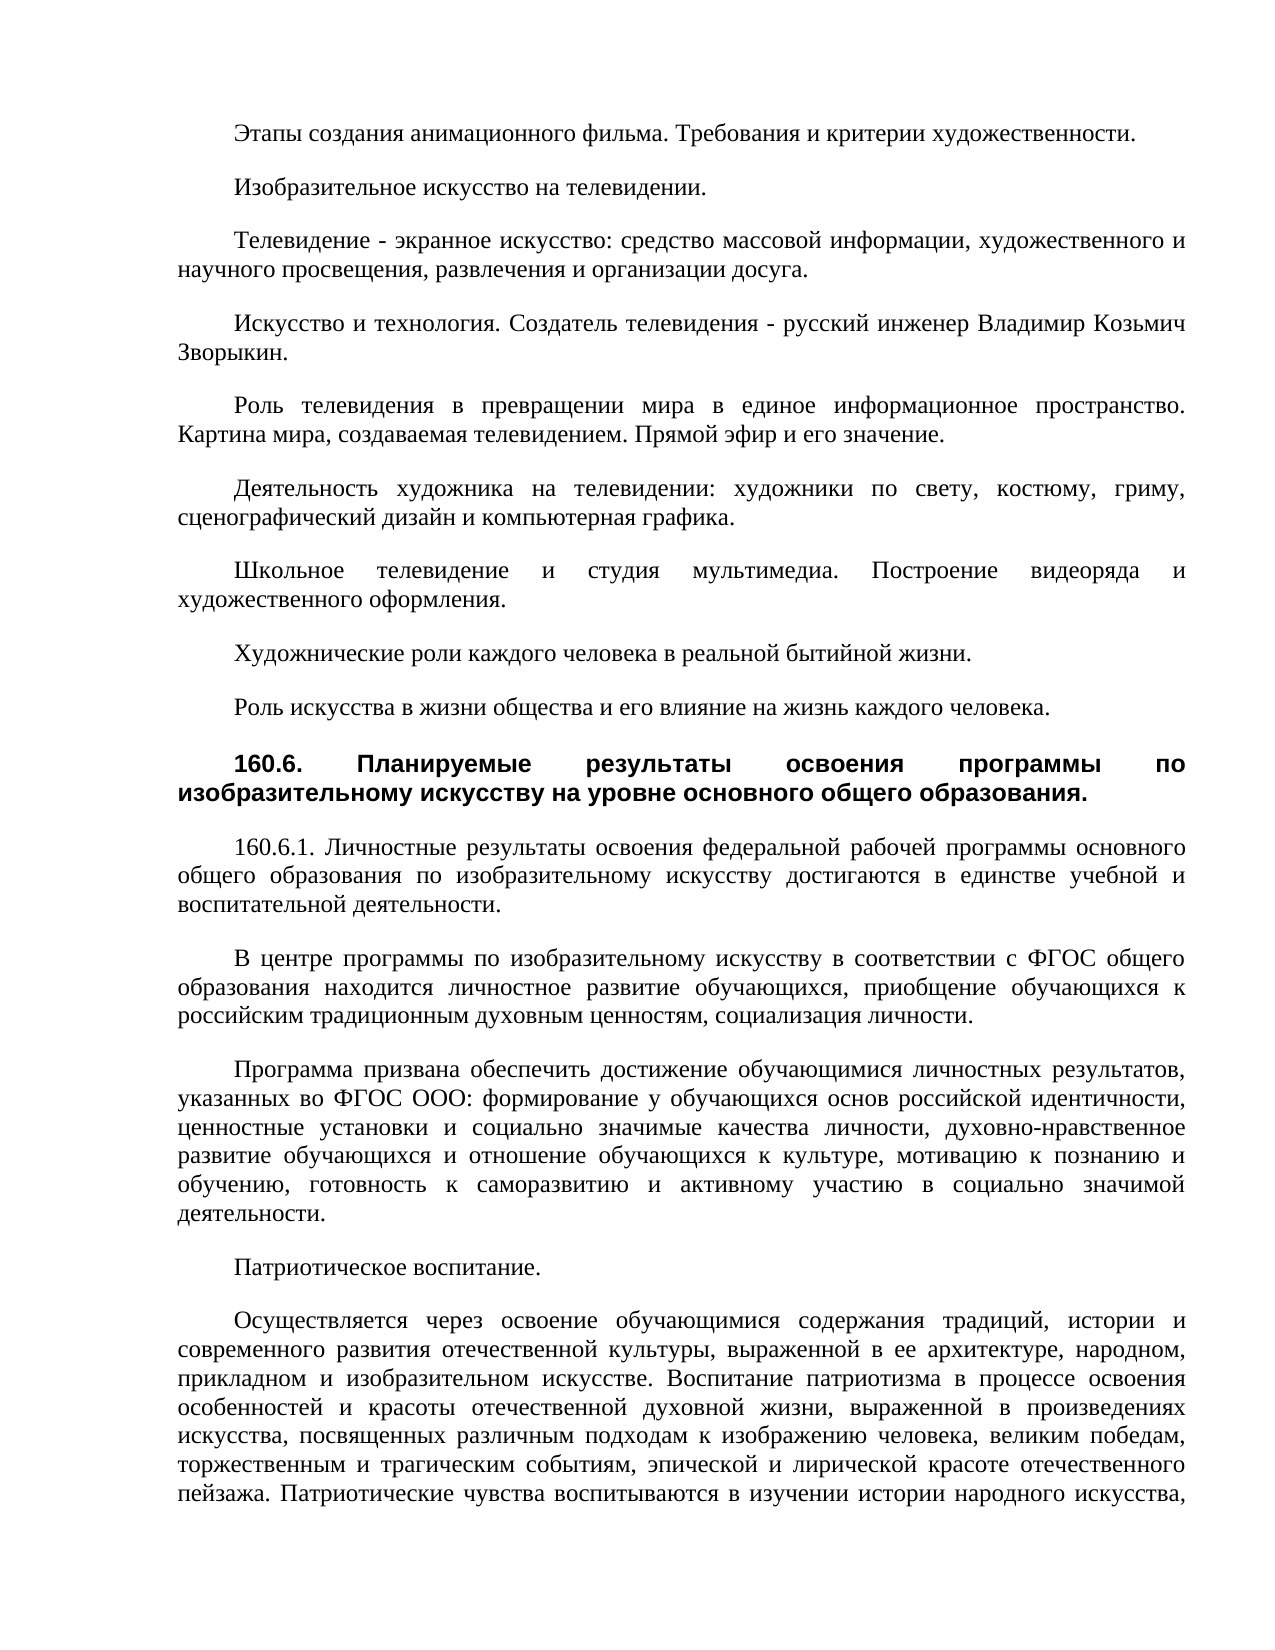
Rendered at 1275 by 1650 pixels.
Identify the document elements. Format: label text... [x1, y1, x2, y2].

text В центре программы по изобразительному искусству в соответствии с ФГОС общего образования находится личностное развитие обучающихся, приобщение обучающихся к российским традиционным духовным ценностям, социализация личности. [177, 943, 1186, 1029]
text 160.6.1. Личностные результаты освоения федеральной рабочей программы основного общего образования по изобразительному искусству достигаются в единстве учебной и воспитательной деятельности. [177, 832, 1186, 918]
text Художнические роли каждого человека в реальной бытийной жизни. [177, 638, 1186, 667]
text Изобразительное искусство на телевидении. [177, 172, 1186, 201]
text Программа призвана обеспечить достижение обучающимися личностных результатов, указанных во ФГОС ООО: формирование у обучающихся основ российской идентичности, ценностные установки и социально значимые качества личности, духовно-нравственное развитие обучающихся и отношение обучающихся к культуре, мотивацию к познанию и обучению, готовность к саморазвитию и активному участию в социально значимой деятельности. [177, 1054, 1186, 1227]
text Деятельность художника на телевидении: художники по свету, костюму, гриму, сценографический дизайн и компьютерная графика. [177, 473, 1186, 531]
text 160.6. Планируемые результаты освоения программы по изобразительному искусству на уровне основного общего образования. [177, 749, 1186, 807]
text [177, 1306, 1186, 1507]
text Роль телевидения в превращении мира в единое информационное пространство. Картина мира, создаваемая телевидением. Прямой эфир и его значение. [177, 391, 1186, 448]
text Патриотическое воспитание. [177, 1252, 1186, 1281]
text Искусство и технология. Создатель телевидения - русский инженер Владимир Козьмич Зворыкин. [177, 308, 1186, 366]
text Школьное телевидение и студия мультимедиа. Построение видеоряда и художественного оформления. [177, 556, 1186, 613]
text Телевидение - экранное искусство: средство массовой информации, художественного и научного просвещения, развлечения и организации досуга. [177, 226, 1186, 283]
text Роль искусства в жизни общества и его влияние на жизнь каждого человека. [177, 692, 1186, 721]
text Этапы создания анимационного фильма. Требования и критерии художественности. [177, 118, 1186, 147]
